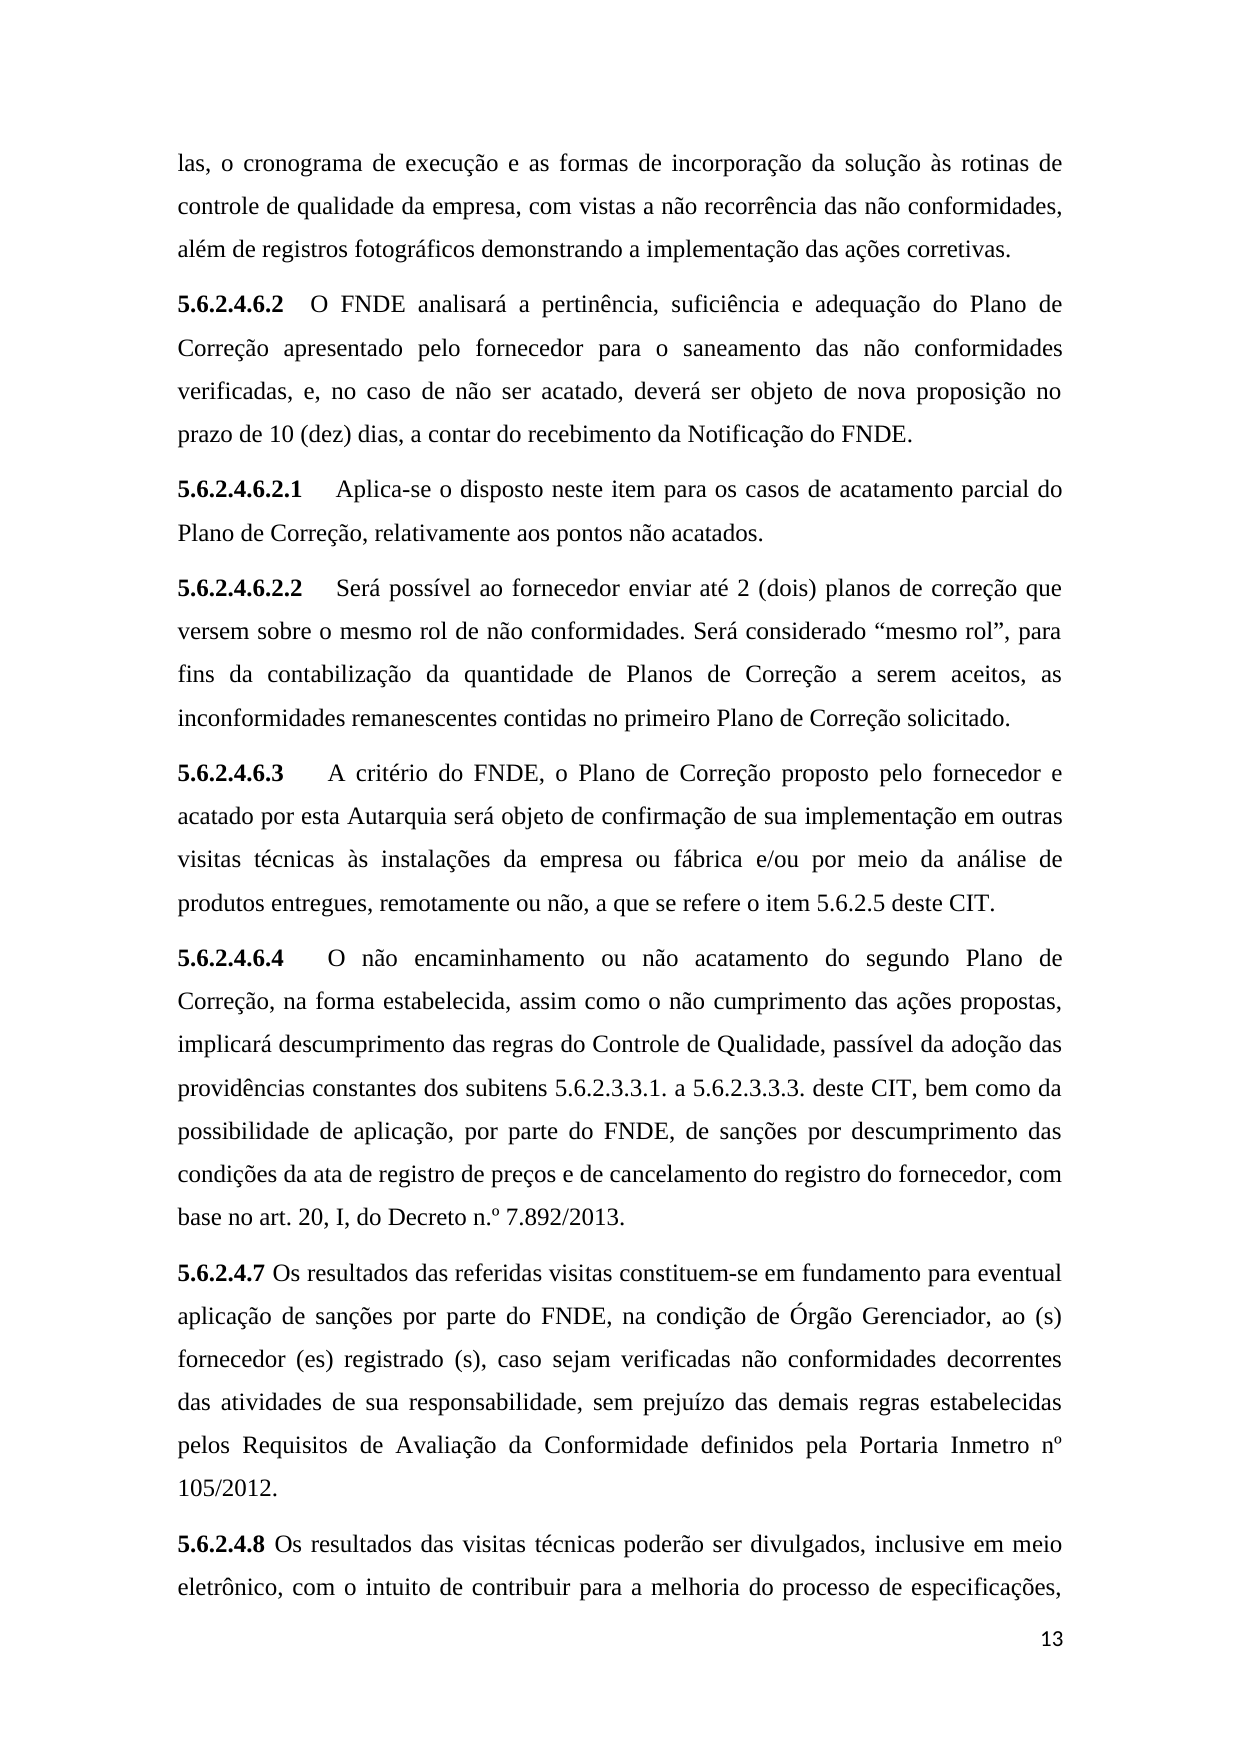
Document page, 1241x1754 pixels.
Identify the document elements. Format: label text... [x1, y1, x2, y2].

list Será possível ao fornecedor enviar até 2 (dois) planos de correção que versem sobre o mesmo rol de não conformidades. Será considerado “mesmo rol”, para fins da contabilização da quantidade de Planos de Correção a serem aceitos, as inconformidades remanescentes contidas no primeiro Plano de Correção solicitado. [177, 573, 1063, 731]
list A critério do FNDE, o Plano de Correção proposto pelo fornecedor e acatado por esta Autarquia será objeto de confirmação de sua implementação em outras visitas técnicas às instalações da empresa ou fábrica e/ou por meio da análise de produtos entregues, remotamente ou não, a que se refere o item 5.6.2.5 deste CIT. [177, 758, 1063, 916]
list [177, 148, 1063, 263]
list O não encaminhamento ou não acatamento do segundo Plano de Correção, na forma estabelecida, assim como o não cumprimento das ações propostas, implicará descumprimento das regras do Controle de Qualidade, passível da adoção das providências constantes dos subitens 5.6.2.3.3.1. a 5.6.2.3.3.3. deste CIT, bem como da possibilidade de aplicação, por parte do FNDE, de sanções por descumprimento das condições da ata de registro de preços e de cancelamento do registro do fornecedor, com base no art. 20, I, do Decreto n.º 7.892/2013. [177, 943, 1063, 1231]
list O FNDE analisará a pertinência, suficiência e adequação do Plano de Correção apresentado pelo fornecedor para o saneamento das não conformidades verificadas, e, no caso de não ser acatado, deverá ser objeto de nova proposição no prazo de 10 (dez) dias, a contar do recebimento da Notificação do FNDE. [177, 289, 1063, 448]
list Aplica-se o disposto neste item para os casos de acatamento parcial do Plano de Correção, relativamente aos pontos não acatados. [177, 474, 1063, 546]
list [177, 1529, 1063, 1601]
list Os resultados das referidas visitas constituem-se em fundamento para eventual aplicação de sanções por parte do FNDE, na condição de Órgão Gerenciador, ao (s) fornecedor (es) registrado (s), caso sejam verificadas não conformidades decorrentes das atividades de sua responsabilidade, sem prejuízo das demais regras estabelecidas pelos Requisitos de Avaliação da Conformidade definidos pela Portaria Inmetro nº 105/2012. [177, 1258, 1063, 1502]
